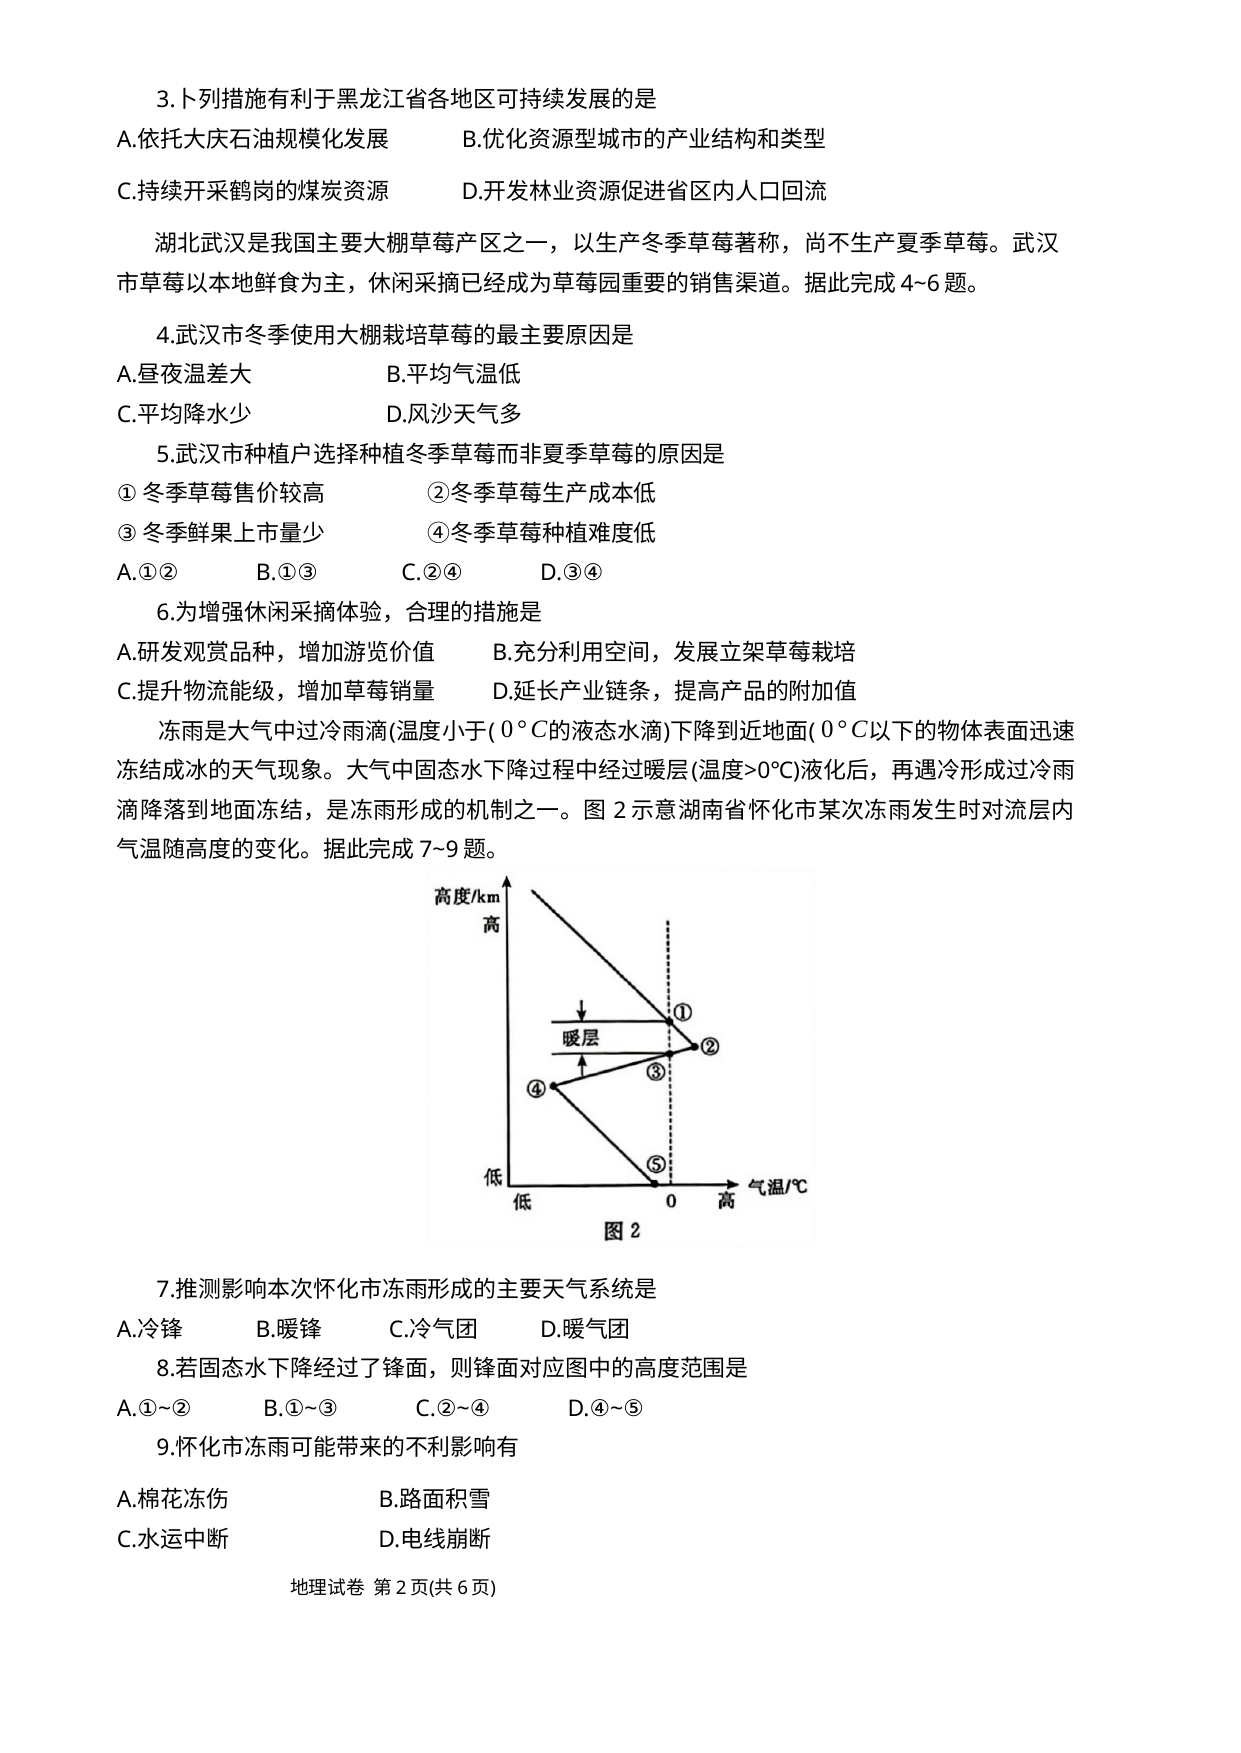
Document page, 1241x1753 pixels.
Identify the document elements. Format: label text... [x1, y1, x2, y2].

text A.研发观赏品种，增加游览价值 B.充分利用空间，发展立架草莓栽培 [75, 627, 1165, 667]
text A.①② B.①③ C.②④ D.③④ [75, 548, 1165, 587]
text C.提升物流能级，增加草莓销量 D.延长产业链条，提高产品的附加值 [75, 667, 1165, 706]
text 4.武汉市冬季使用大棚栽培草莓的最主要原因是 [156, 310, 1165, 350]
text A.①~② B.①~③ C.②~④ D.④~⑤ [75, 1383, 1165, 1423]
text A.冷锋 B.暖锋 C.冷气团 D.暖气团 [75, 1304, 1165, 1344]
text 5.武汉市种植户选择种植冬季草莓而非夏季草莓的原因是 [156, 429, 1165, 469]
text 冻雨是大气中过冷雨滴(温度小于( 的液态水滴)下降到近地面( 以下的物体表面迅速冻结成冰的天气现象。大气中固态水下降过程中经过暖层(温度>0℃)液化后，再遇冷形成过冷雨滴降落到地面冻结，是冻雨形成的机制之一。图2示意湖南省怀化市某次冻雨发生时对流层内气温随高度的变化。据此完成7~9题。 [117, 706, 1076, 864]
text ①冬季草莓售价较高 ②冬季草莓生产成本低 [75, 469, 1165, 508]
text 9.怀化市冻雨可能带来的不利影响有 [156, 1423, 1165, 1462]
text C.水运中断 D.电线崩断 [75, 1514, 1165, 1554]
text A.依托大庆石油规模化发展 B.优化资源型城市的产业结构和类型 [75, 114, 1165, 154]
text A.棉花冻伤 B.路面积雪 [75, 1475, 1165, 1514]
text 地理试卷 第2页(共6页) [75, 1573, 1165, 1600]
text C.持续开采鹤岗的煤炭资源 D.开发林业资源促进省区内人口回流 [75, 167, 1165, 206]
text A.昼夜温差大 B.平均气温低 [75, 350, 1165, 389]
picture [423, 864, 817, 1248]
text 3.卜列措施有利于黑龙江省各地区可持续发展的是 [156, 75, 1165, 114]
text 6.为增强休闲采摘体验，合理的措施是 [156, 587, 1165, 627]
text ③冬季鲜果上市量少 ④冬季草莓种植难度低 [75, 508, 1165, 548]
text 湖北武汉是我国主要大棚草莓产区之一，以生产冬季草莓著称，尚不生产夏季草莓。武汉市草莓以本地鲜食为主，休闲采摘已经成为草莓园重要的销售渠道。据此完成4~6题。 [117, 219, 1063, 298]
text C.平均降水少 D.风沙天气多 [75, 389, 1165, 429]
text 8.若固态水下降经过了锋面，则锋面对应图中的高度范围是 [156, 1344, 1165, 1383]
text 7.推测影响本次怀化市冻雨形成的主要天气系统是 [156, 1264, 1165, 1304]
